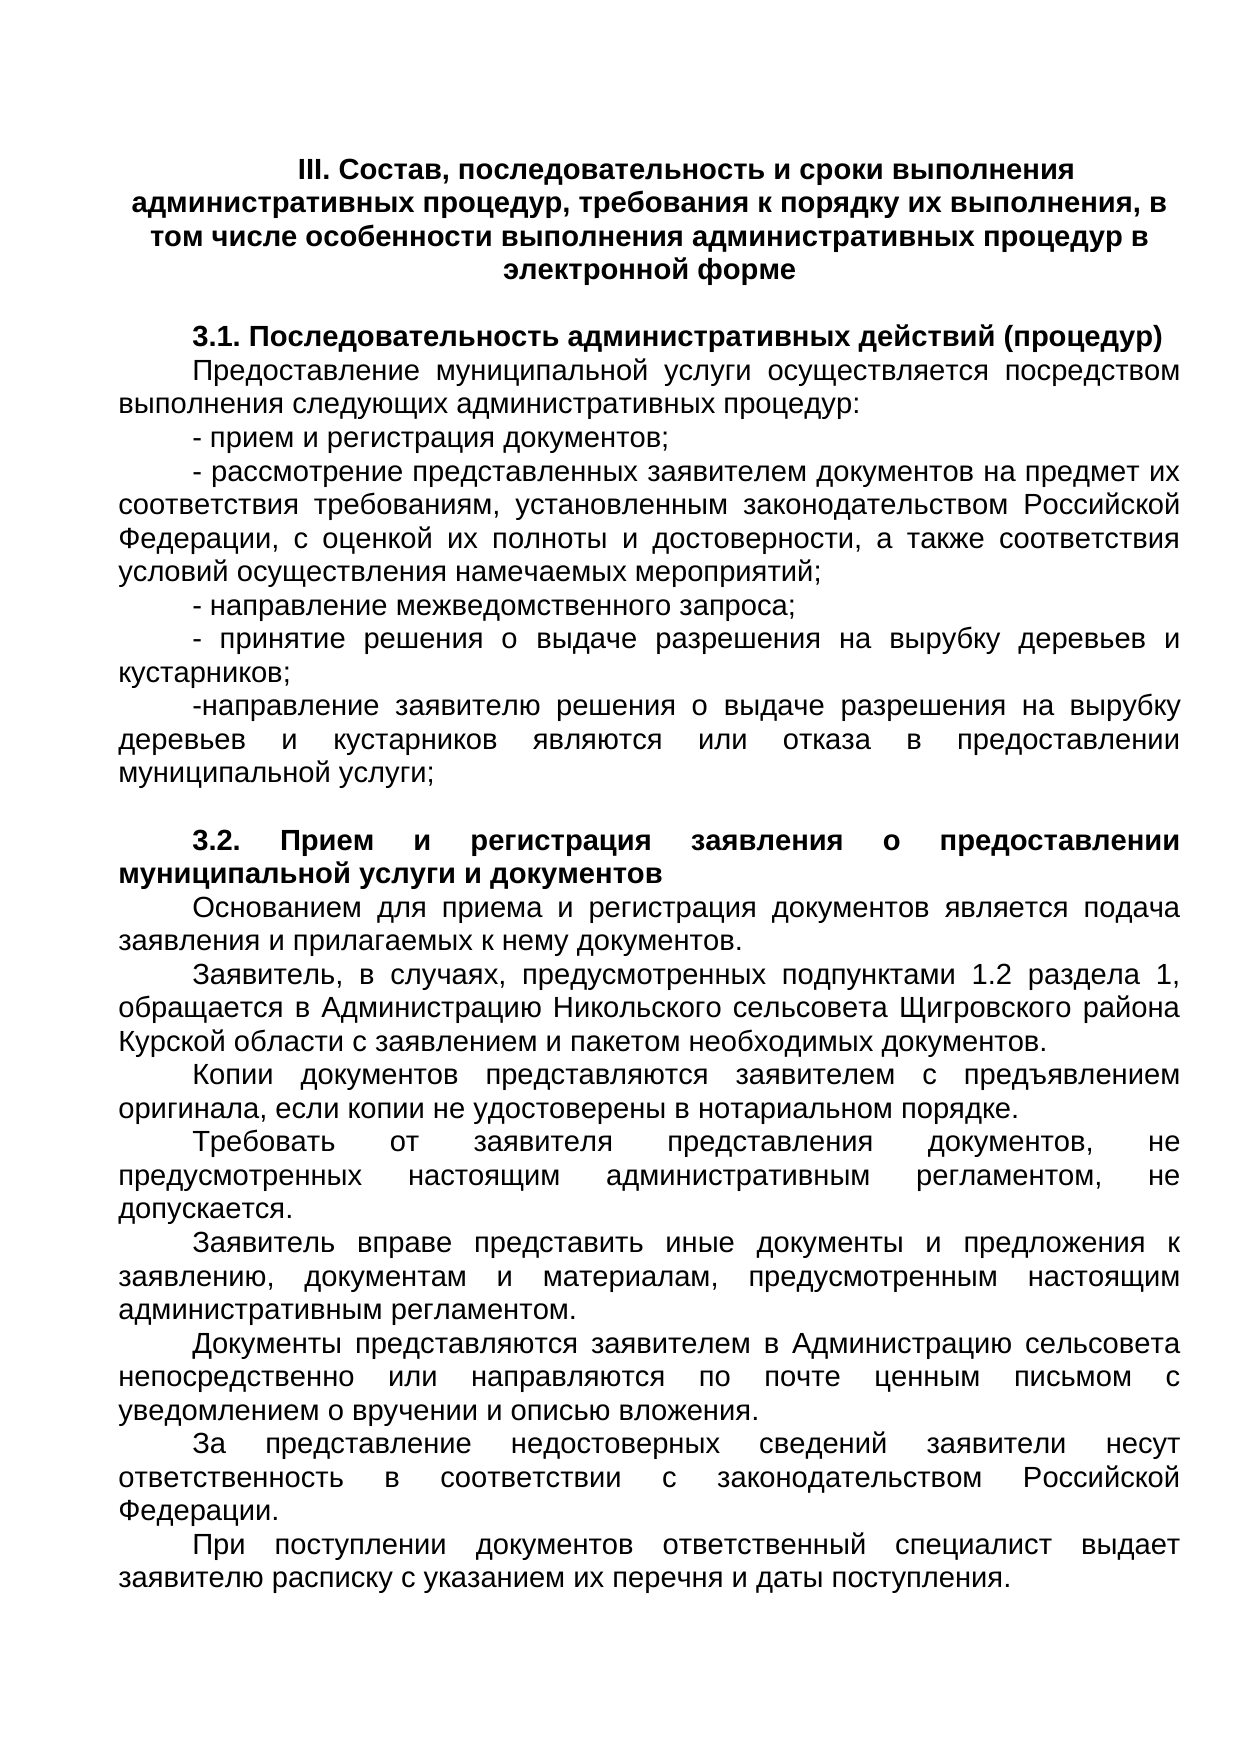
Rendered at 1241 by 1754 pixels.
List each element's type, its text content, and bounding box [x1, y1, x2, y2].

text -направление заявителю решения о выдаче разрешения на вырубку деревьев и кустарников являются или отказа в предоставлении муниципальной услуги; [118, 688, 1181, 789]
text - принятие решения о выдаче разрешения на вырубку деревьев и кустарников; [118, 621, 1181, 688]
text 3.1. Последовательность административных действий (процедур) [118, 319, 1181, 353]
text Заявитель вправе представить иные документы и предложения к заявлению, документам и материалам, предусмотренным настоящим административным регламентом. [118, 1225, 1181, 1326]
text III. Состав, последовательность и сроки выполнения административных процедур, требования к порядку их выполнения, в том числе особенности выполнения административных процедур в электронной форме [118, 152, 1181, 286]
text Требовать от заявителя представления документов, не предусмотренных настоящим административным регламентом, не допускается. [118, 1124, 1181, 1225]
text При поступлении документов ответственный специалист выдает заявителю расписку с указанием их перечня и даты поступления. [118, 1527, 1181, 1594]
text - направление межведомственного запроса; [118, 588, 1181, 621]
text Основанием для приема и регистрация документов является подача заявления и прилагаемых к нему документов. [118, 889, 1181, 957]
text 3.2. Прием и регистрация заявления о предоставлении муниципальной услуги и документов [118, 822, 1181, 889]
text Предоставление муниципальной услуги осуществляется посредством выполнения следующих административных процедур: [118, 353, 1181, 420]
text Заявитель, в случаях, предусмотренных подпунктами 1.2 раздела 1, обращается в Администрацию Никольского сельсовета Щигровского района Курской области с заявлением и пакетом необходимых документов. [118, 957, 1181, 1057]
text - рассмотрение представленных заявителем документов на предмет их соответствия требованиям, установленным законодательством Российской Федерации, с оценкой их полноты и достоверности, а также соответствия условий осуществления намечаемых мероприятий; [118, 453, 1181, 588]
text Копии документов представляются заявителем с предъявлением оригинала, если копии не удостоверены в нотариальном порядке. [118, 1057, 1181, 1124]
text За представление недостоверных сведений заявители несут ответственность в соответствии с законодательством Российской Федерации. [118, 1426, 1181, 1527]
text - прием и регистрация документов; [118, 420, 1181, 453]
text Документы представляются заявителем в Администрацию сельсовета непосредственно или направляются по почте ценным письмом с уведомлением о вручении и описью вложения. [118, 1326, 1181, 1426]
